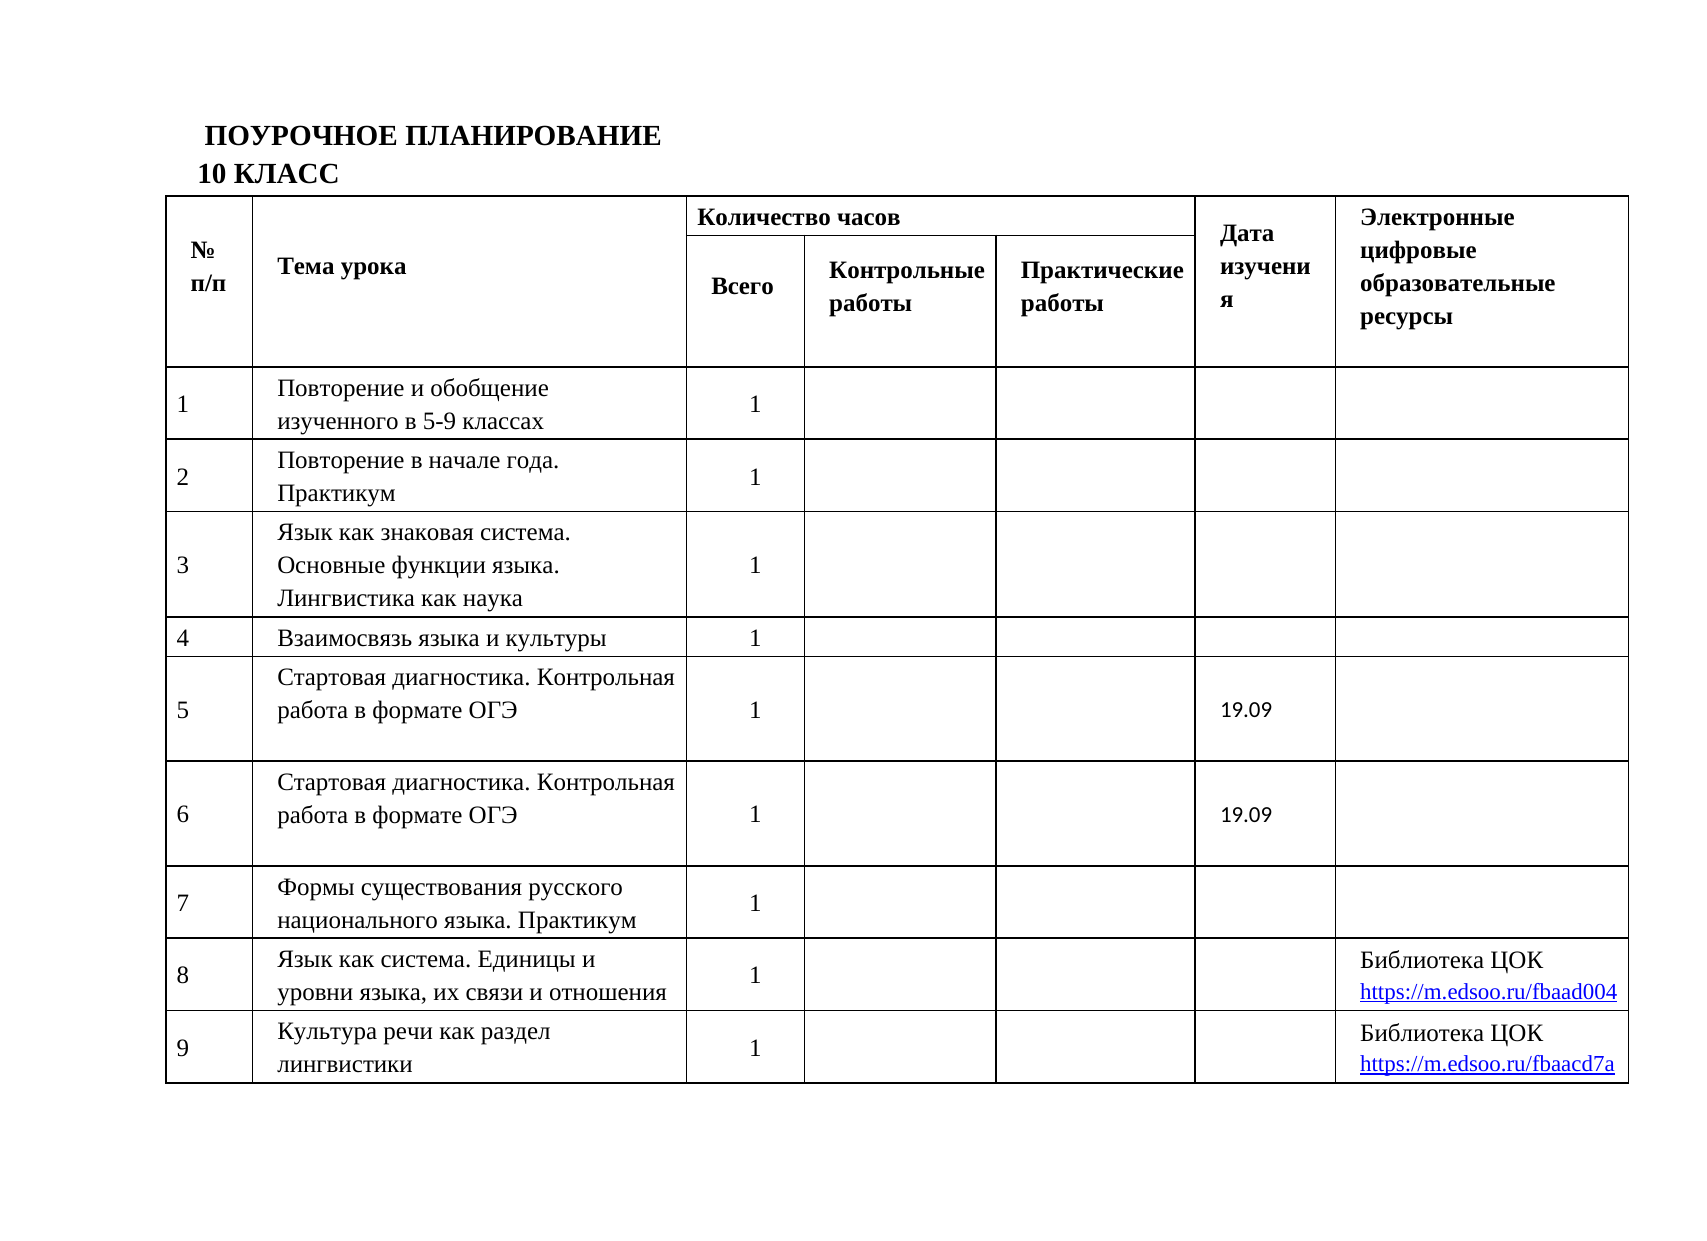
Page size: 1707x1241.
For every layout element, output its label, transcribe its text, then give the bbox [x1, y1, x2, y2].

table_cell [1196, 618, 1335, 656]
table_cell [1196, 512, 1335, 616]
table_cell [1196, 368, 1335, 438]
table_cell [1196, 939, 1335, 1010]
table_cell [997, 762, 1194, 865]
table_cell [805, 618, 995, 656]
table_cell Контрольные работы [805, 236, 995, 366]
table_cell 1 [687, 368, 804, 438]
table_cell [1336, 657, 1628, 760]
table_cell [805, 939, 995, 1010]
table_header Количество часов [687, 197, 1194, 234]
table_cell [805, 657, 995, 760]
table_cell 1 [687, 657, 804, 760]
table_cell [997, 440, 1194, 511]
table_cell 1 [687, 440, 804, 511]
table_cell Библиотека ЦОК https://m.edsoo.ru/fbaad004 [1336, 939, 1628, 1010]
table_header № п/п [167, 197, 252, 366]
table_cell 8 [167, 939, 252, 1010]
table_cell 1 [687, 939, 804, 1010]
table_cell [805, 368, 995, 438]
table_cell 1 [687, 762, 804, 865]
table_cell 1 [167, 368, 252, 438]
table_cell Язык как система. Единицы и уровни языка, их связи и отношения [253, 939, 686, 1010]
table_cell 9 [167, 1011, 252, 1082]
table_cell Формы существования русского национального языка. Практикум [253, 867, 686, 937]
table_cell [805, 1011, 995, 1082]
text ПОУРОЧНОЕ ПЛАНИРОВАНИЕ [190, 118, 1618, 152]
table_cell [1196, 867, 1335, 937]
table_cell [805, 867, 995, 937]
table_cell [1336, 618, 1628, 656]
table_cell [1196, 440, 1335, 511]
table_cell Взаимосвязь языка и культуры [253, 618, 686, 656]
table_cell [805, 440, 995, 511]
table_cell [805, 512, 995, 616]
table_cell [1336, 368, 1628, 438]
table_cell Практические работы [997, 236, 1194, 366]
table_cell [997, 657, 1194, 760]
text 10 КЛАСС [190, 157, 1618, 190]
table_header Электронные цифровые образовательные ресурсы [1336, 197, 1628, 366]
table_cell [997, 1011, 1194, 1082]
table_cell Всего [687, 236, 804, 366]
table_cell [1336, 762, 1628, 865]
table_cell 1 [687, 618, 804, 656]
table_cell 4 [167, 618, 252, 656]
table_cell 7 [167, 867, 252, 937]
table_cell Язык как знаковая система. Основные функции языка. Лингвистика как наука [253, 512, 686, 616]
table_cell 2 [167, 440, 252, 511]
table_cell Повторение и обобщение изученного в 5-9 классах [253, 368, 686, 438]
table_header Тема урока [253, 197, 686, 366]
table_cell 1 [687, 1011, 804, 1082]
table_cell [997, 368, 1194, 438]
table_cell [805, 762, 995, 865]
table_cell [997, 867, 1194, 937]
table_cell 19.09 [1196, 762, 1335, 865]
table_cell 6 [167, 762, 252, 865]
table_cell Стартовая диагностика. Контрольная работа в формате ОГЭ [253, 657, 686, 760]
table_cell 3 [167, 512, 252, 616]
table_cell Повторение в начале года. Практикум [253, 440, 686, 511]
table_cell [997, 618, 1194, 656]
table_cell [997, 939, 1194, 1010]
table_cell Библиотека ЦОК https://m.edsoo.ru/fbaacd7a [1336, 1011, 1628, 1082]
table_header Дата изучения [1196, 197, 1335, 366]
table_cell 1 [687, 867, 804, 937]
table_cell 5 [167, 657, 252, 760]
table_cell [1196, 1011, 1335, 1082]
table_cell Стартовая диагностика. Контрольная работа в формате ОГЭ [253, 762, 686, 865]
table_cell [1336, 867, 1628, 937]
table_cell 19.09 [1196, 657, 1335, 760]
table_cell [1336, 512, 1628, 616]
table_cell Культура речи как раздел лингвистики [253, 1011, 686, 1082]
table_cell [997, 512, 1194, 616]
table_cell [1336, 440, 1628, 511]
table_cell 1 [687, 512, 804, 616]
